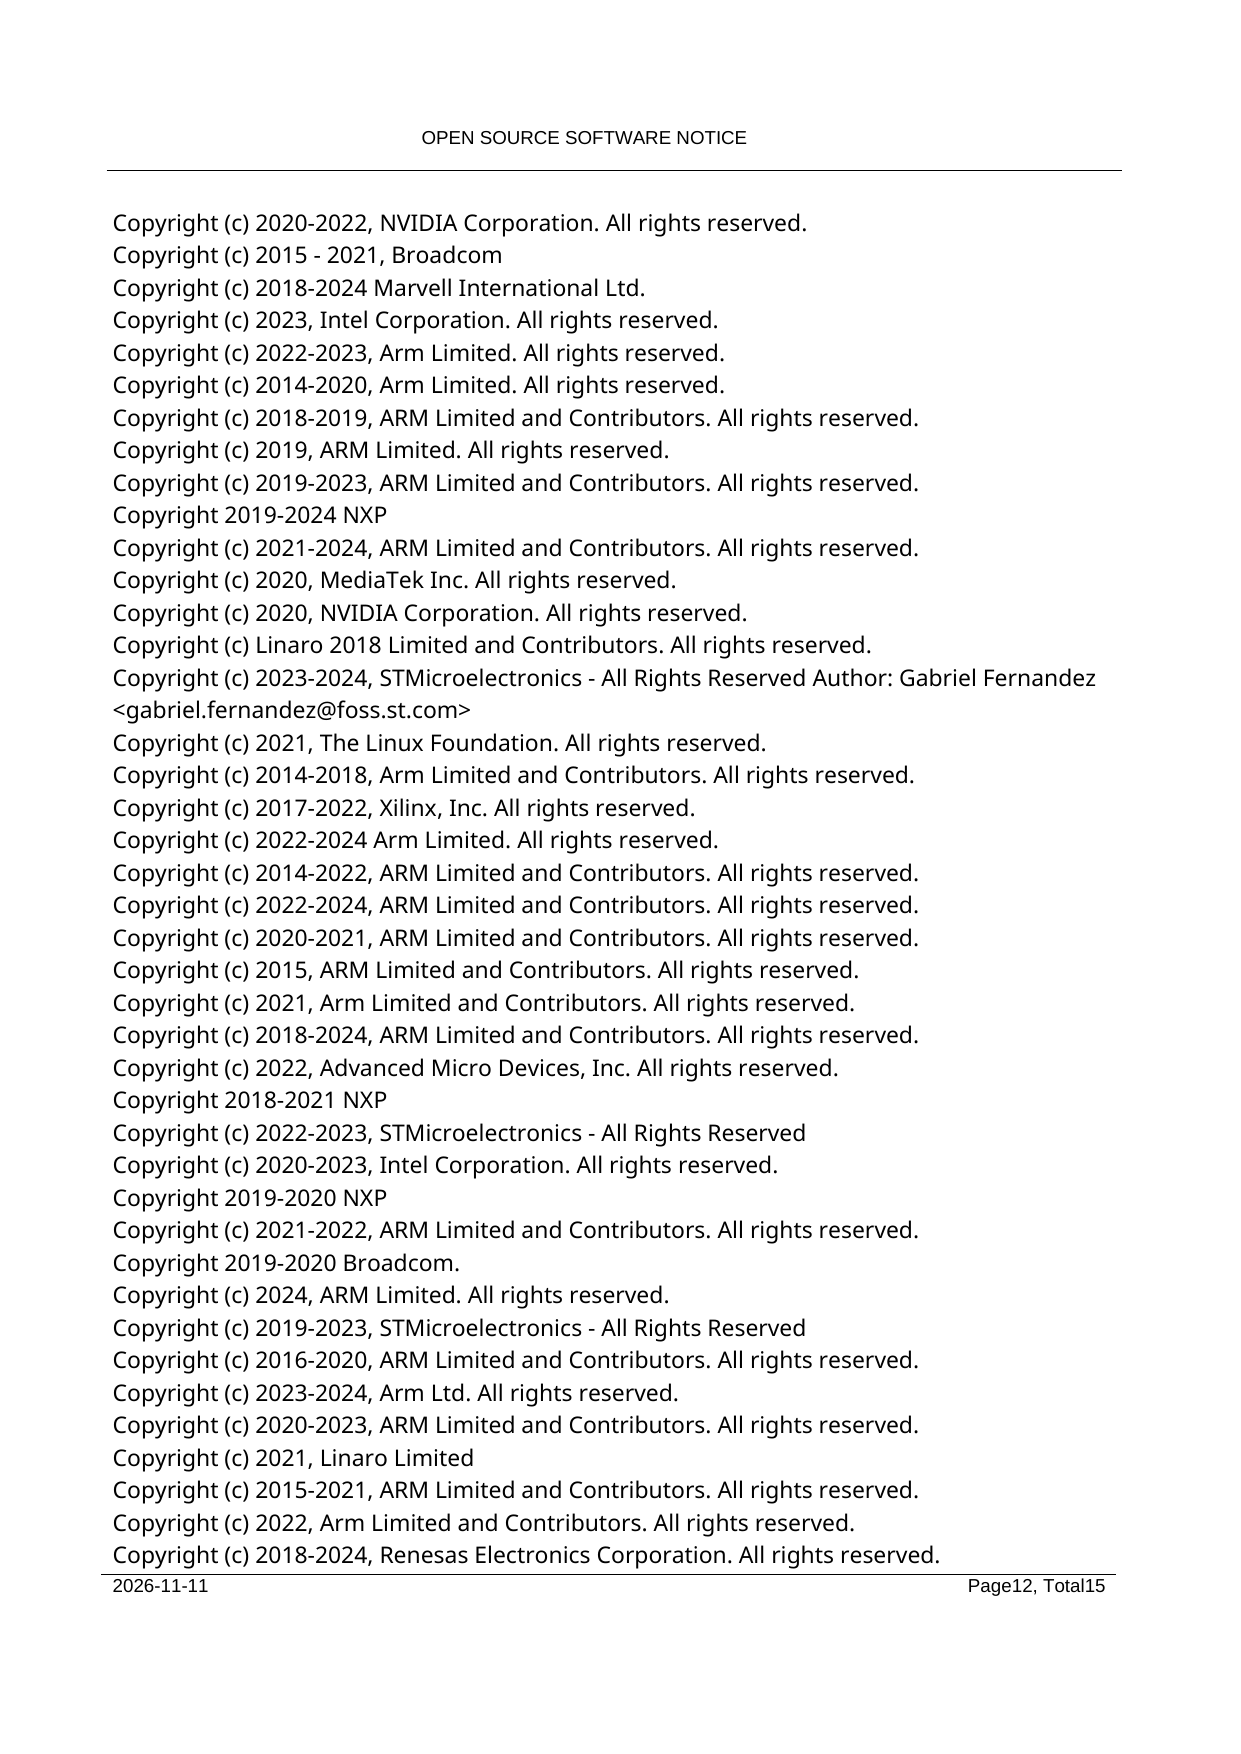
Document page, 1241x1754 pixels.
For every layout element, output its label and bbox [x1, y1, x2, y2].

text [112, 206, 1128, 1571]
